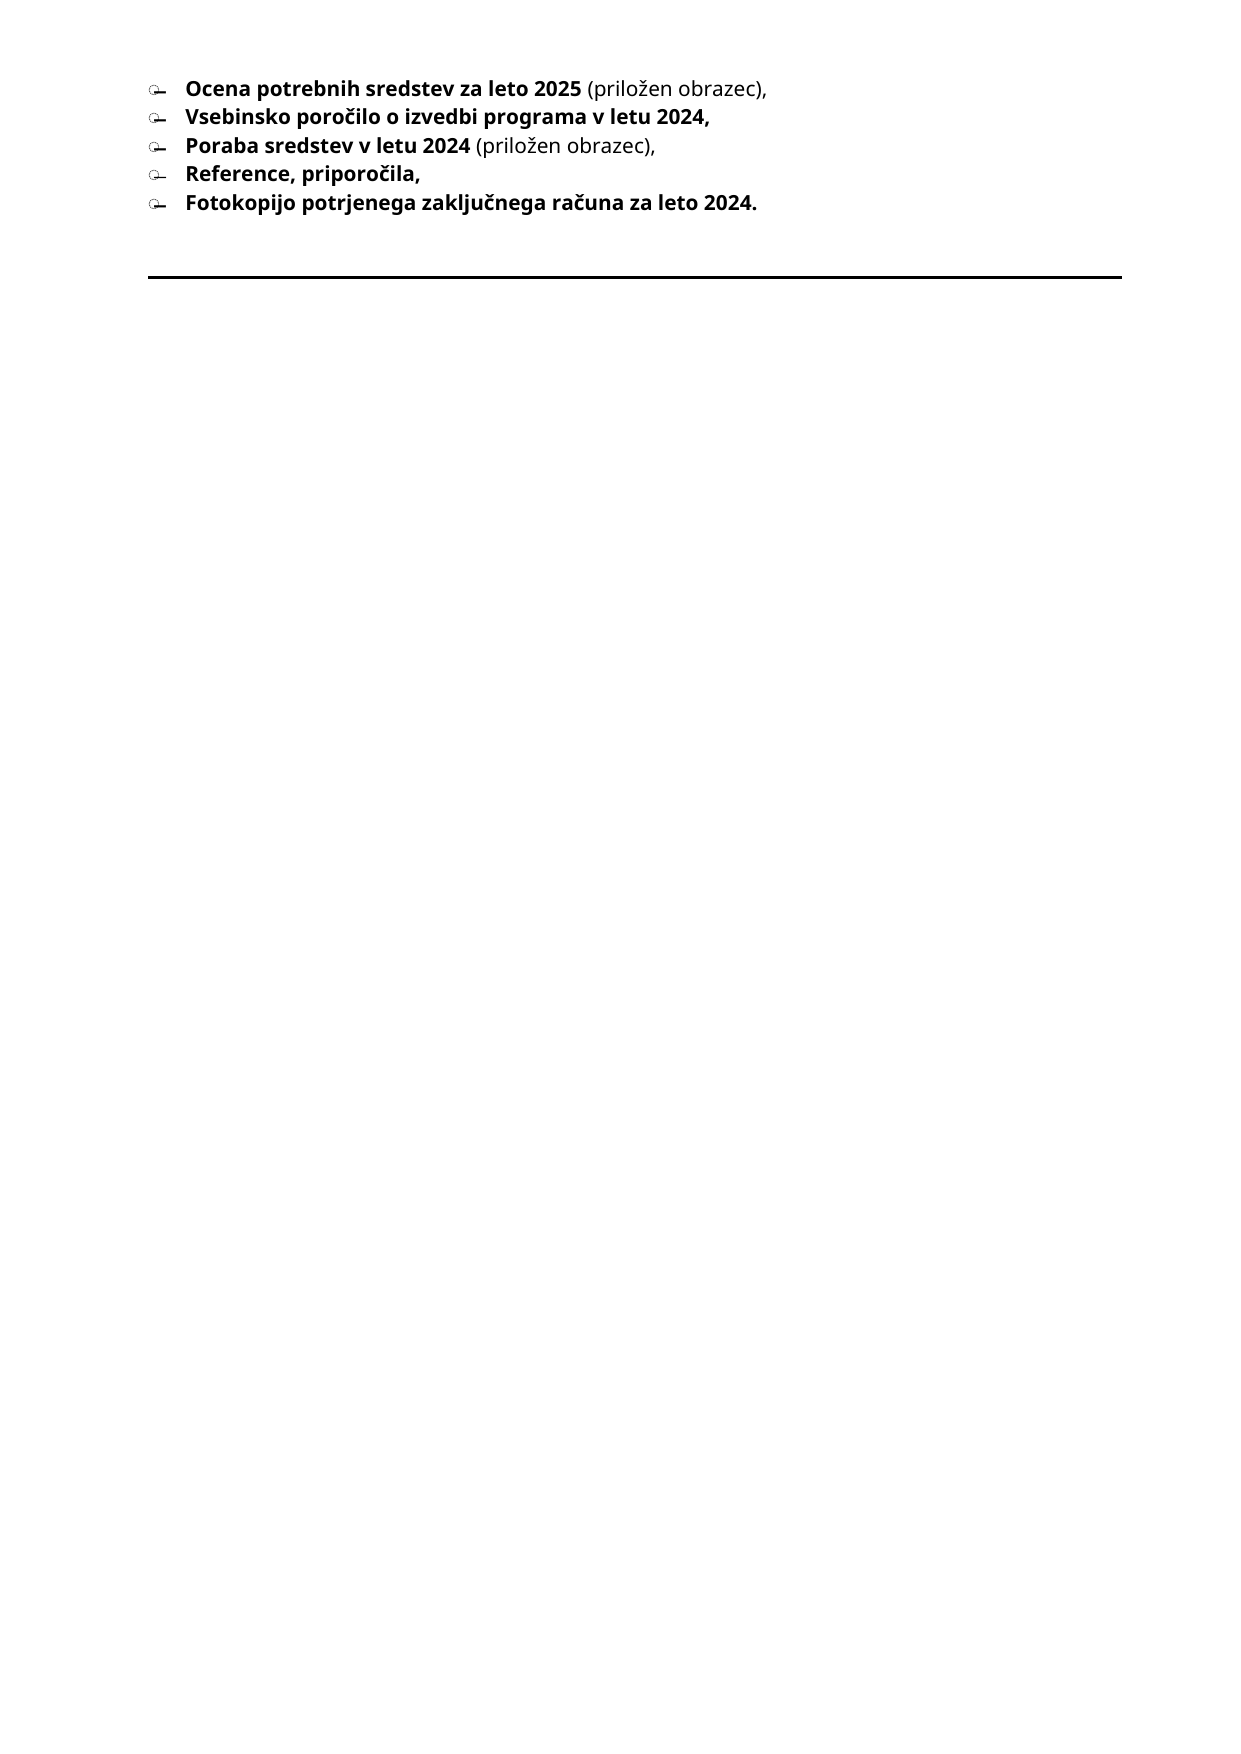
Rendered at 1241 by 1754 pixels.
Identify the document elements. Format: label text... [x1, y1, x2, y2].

list Vsebinsko poročilo o izvedbi programa v letu 2024, [148, 102, 1122, 131]
list Ocena potrebnih sredstev za leto 2025 (priložen obrazec), [148, 74, 1122, 102]
list Reference, priporočila, [148, 159, 1122, 188]
list Fotokopijo potrjenega zaključnega računa za leto 2024. [148, 188, 1122, 276]
list Poraba sredstev v letu 2024 (priložen obrazec), [148, 131, 1122, 159]
